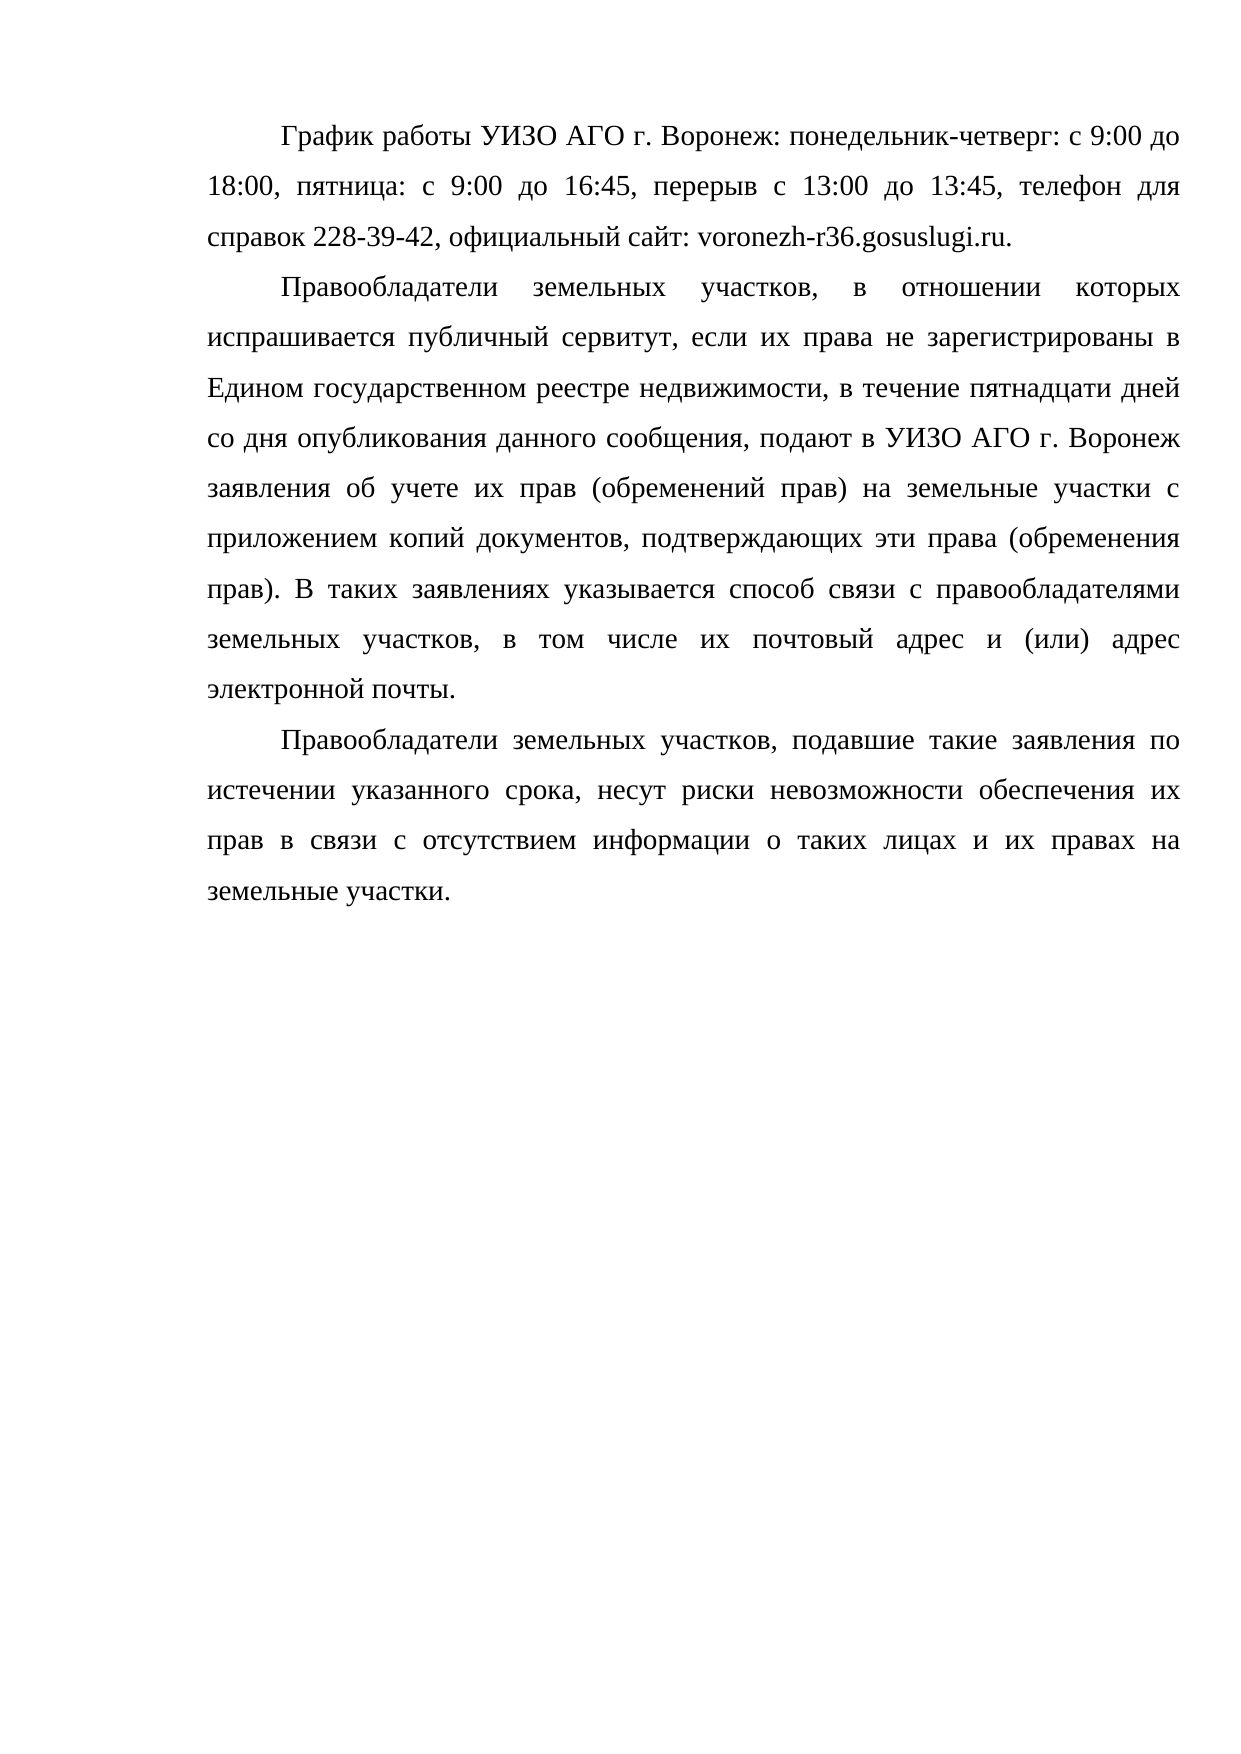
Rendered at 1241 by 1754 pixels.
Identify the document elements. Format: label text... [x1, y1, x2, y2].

text График работы УИЗО АГО г. Воронеж: понедельник-четверг: с 9:00 до 18:00, пятница: с 9:00 до 16:45, перерыв с 13:00 до 13:45, телефон для справок 228-39-42, официальный сайт: voronezh-r36.gosuslugi.ru. [207, 118, 1181, 252]
text Правообладатели земельных участков, подавшие такие заявления по истечении указанного срока, несут риски невозможности обеспечения их прав в связи с отсутствием информации о таких лицах и их правах на земельные участки. [207, 722, 1181, 906]
text Правообладатели земельных участков, в отношении которых испрашивается публичный сервитут, если их права не зарегистрированы в Едином государственном реестре недвижимости, в течение пятнадцати дней со дня опубликования данного сообщения, подают в УИЗО АГО г. Воронеж заявления об учете их прав (обременений прав) на земельные участки с приложением копий документов, подтверждающих эти права (обременения прав). В таких заявлениях указывается способ связи с правообладателями земельных участков, в том числе их почтовый адрес и (или) адрес электронной почты. [207, 269, 1181, 705]
